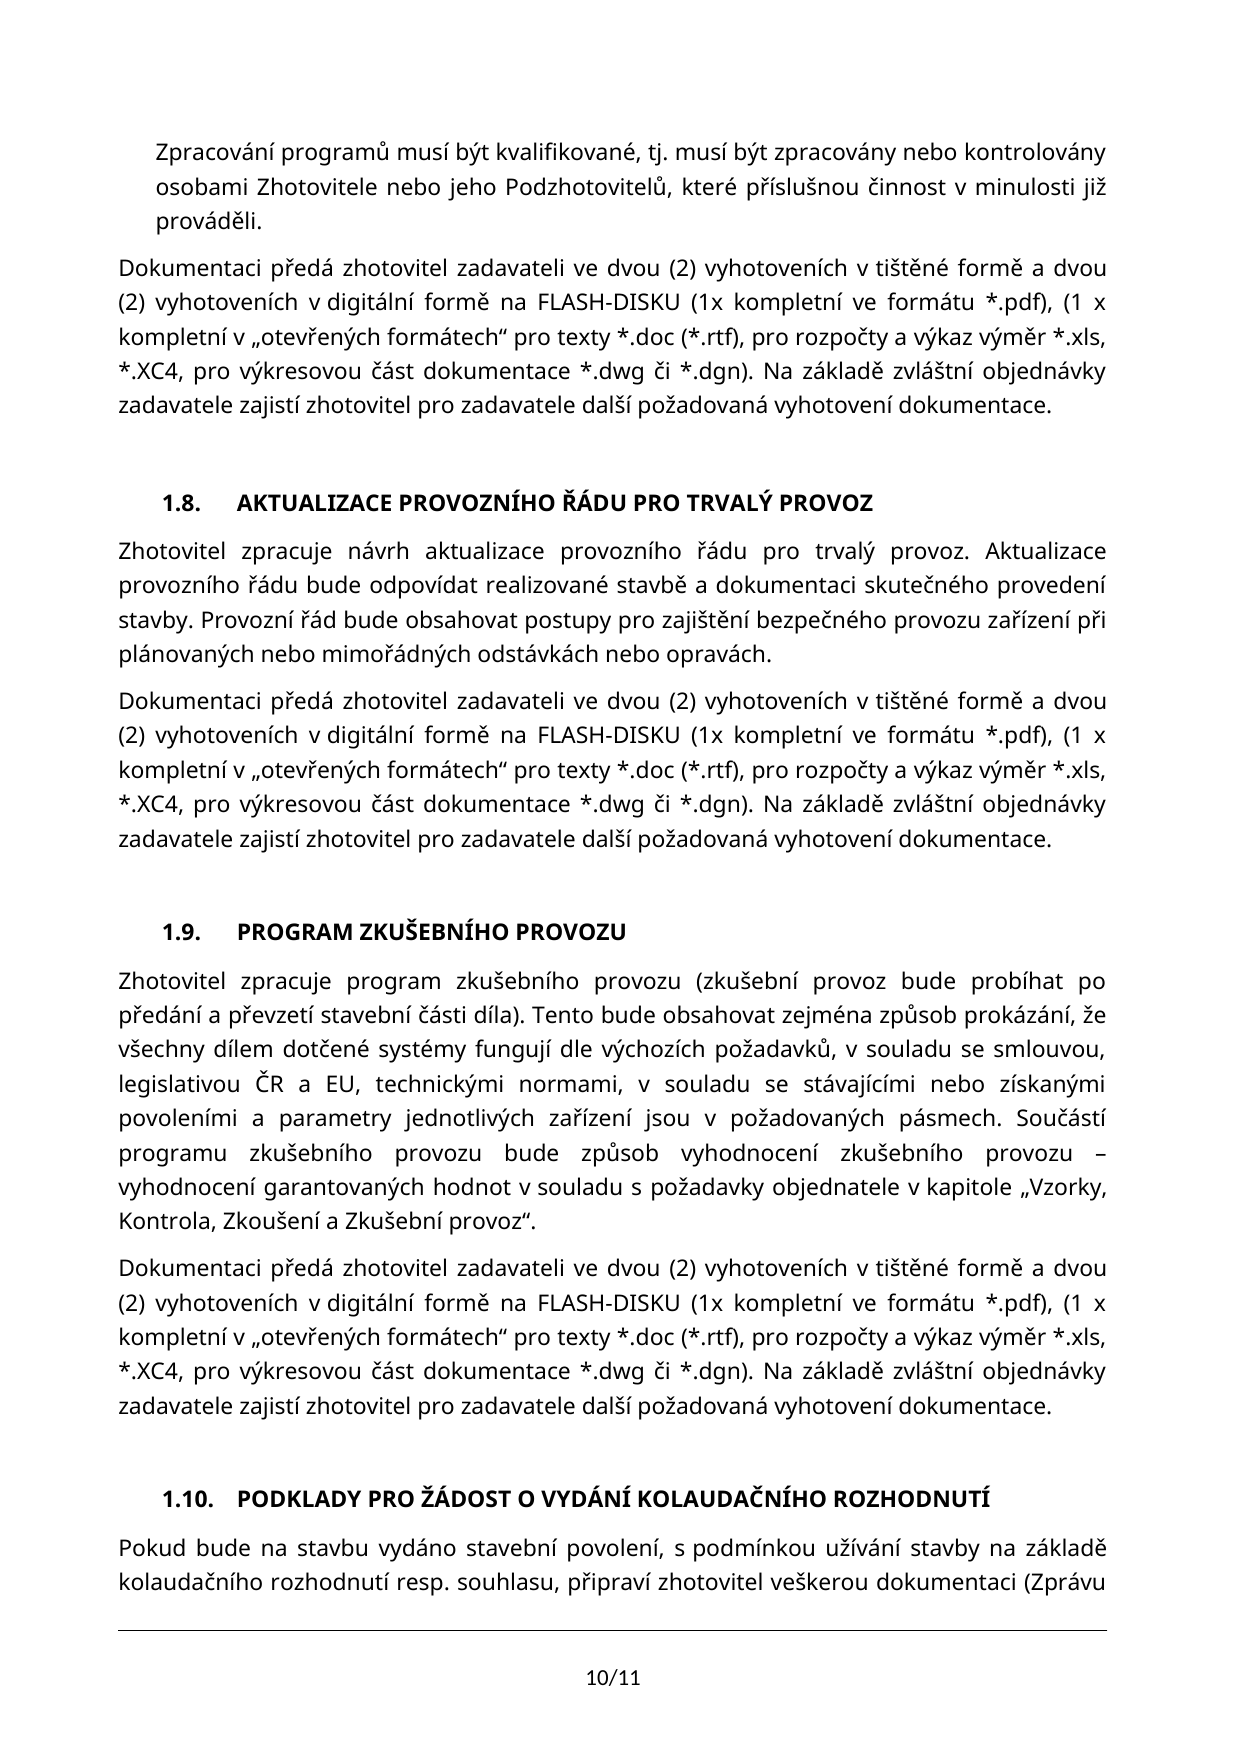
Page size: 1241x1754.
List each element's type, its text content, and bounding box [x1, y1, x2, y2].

text Dokumentaci předá zhotovitel zadavateli ve dvou (2) vyhotoveních v tištěné formě a dvou (2) vyhotoveních v digitální formě na FLASH-DISKU (1x kompletní ve formátu *.pdf), (1 x kompletní v „otevřených formátech“ pro texty *.doc (*.rtf), pro rozpočty a výkaz výměr *.xls, *.XC4, pro výkresovou část dokumentace *.dwg či *.dgn). Na základě zvláštní objednávky zadavatele zajistí zhotovitel pro zadavatele další požadovaná vyhotovení dokumentace. [118, 1252, 1107, 1421]
text Dokumentaci předá zhotovitel zadavateli ve dvou (2) vyhotoveních v tištěné formě a dvou (2) vyhotoveních v digitální formě na FLASH-DISKU (1x kompletní ve formátu *.pdf), (1 x kompletní v „otevřených formátech“ pro texty *.doc (*.rtf), pro rozpočty a výkaz výměr *.xls, *.XC4, pro výkresovou část dokumentace *.dwg či *.dgn). Na základě zvláštní objednávky zadavatele zajistí zhotovitel pro zadavatele další požadovaná vyhotovení dokumentace. [118, 252, 1107, 421]
subtitle Podklady pro žádost o vydání kolaudačního rozhodnutí [162, 1483, 1107, 1515]
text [118, 1532, 1107, 1597]
subtitle Program zkušebního provozu [162, 916, 1107, 947]
text Zpracování programů musí být kvalifikované, tj. musí být zpracovány nebo kontrolovány osobami Zhotovitele nebo jeho Podzhotovitelů, které příslušnou činnost v minulosti již prováděli. [155, 136, 1107, 236]
text Zhotovitel zpracuje program zkušebního provozu (zkušební provoz bude probíhat po předání a převzetí stavební části díla). Tento bude obsahovat zejména způsob prokázání, že všechny dílem dotčené systémy fungují dle výchozích požadavků, v souladu se smlouvou, legislativou ČR a EU, technickými normami, v souladu se stávajícími nebo získanými povoleními a parametry jednotlivých zařízení jsou v požadovaných pásmech. Součástí programu zkušebního provozu bude způsob vyhodnocení zkušebního provozu – vyhodnocení garantovaných hodnot v souladu s požadavky objednatele v kapitole „Vzorky, Kontrola, Zkoušení a Zkušební provoz“. [118, 965, 1107, 1237]
subtitle Aktualizace provozního řádu pro trvalý provoz [162, 487, 1107, 518]
text Zhotovitel zpracuje návrh aktualizace provozního řádu pro trvalý provoz. Aktualizace provozního řádu bude odpovídat realizované stavbě a dokumentaci skutečného provedení stavby. Provozní řád bude obsahovat postupy pro zajištění bezpečného provozu zařízení při plánovaných nebo mimořádných odstávkách nebo opravách. [118, 535, 1107, 669]
text Dokumentaci předá zhotovitel zadavateli ve dvou (2) vyhotoveních v tištěné formě a dvou (2) vyhotoveních v digitální formě na FLASH-DISKU (1x kompletní ve formátu *.pdf), (1 x kompletní v „otevřených formátech“ pro texty *.doc (*.rtf), pro rozpočty a výkaz výměr *.xls, *.XC4, pro výkresovou část dokumentace *.dwg či *.dgn). Na základě zvláštní objednávky zadavatele zajistí zhotovitel pro zadavatele další požadovaná vyhotovení dokumentace. [118, 685, 1107, 854]
